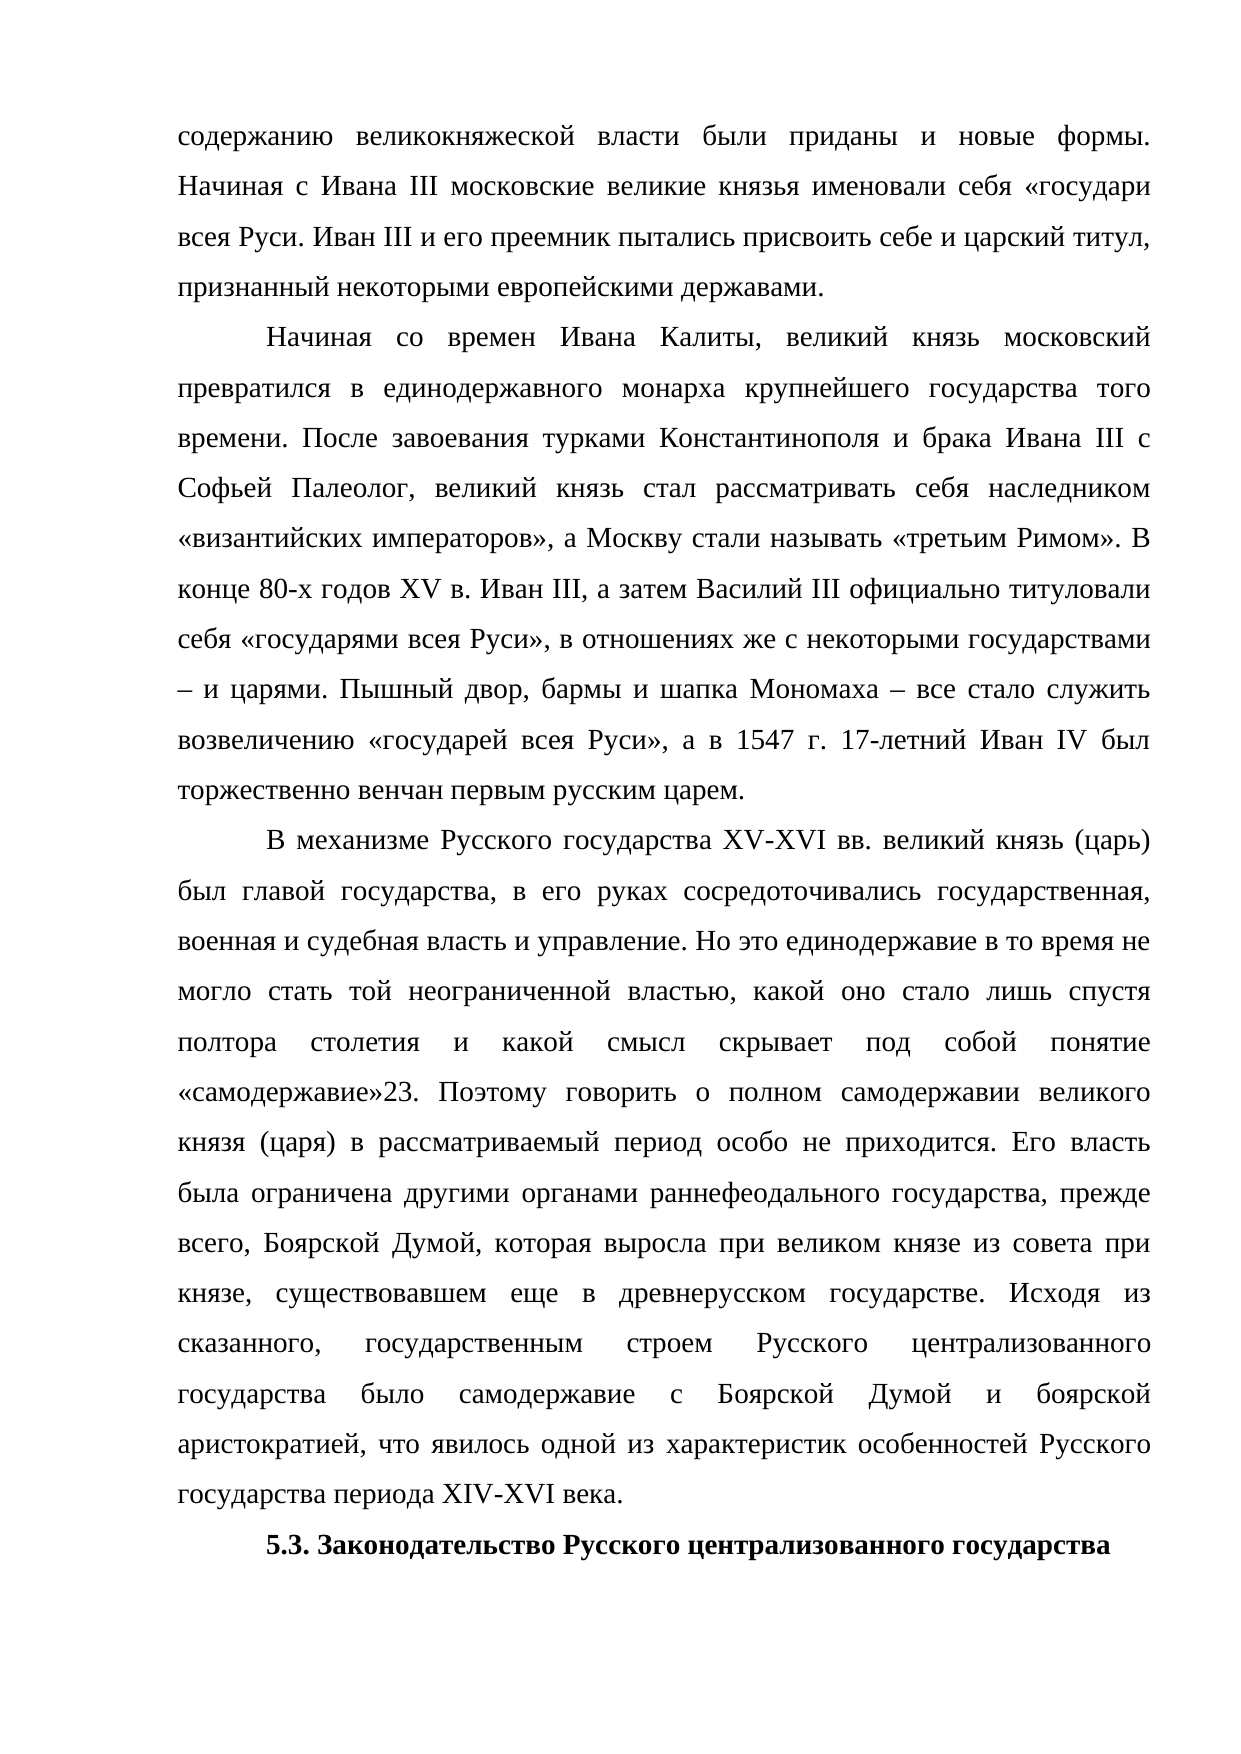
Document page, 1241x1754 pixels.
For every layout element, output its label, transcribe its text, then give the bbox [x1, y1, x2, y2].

text 5.3. Законодательство Русского централизованного государства [177, 1527, 1152, 1560]
text В механизме Русского государства XV-XVI вв. великий князь (царь) был главой государства, в его руках сосредоточивались государственная, военная и судебная власть и управление. Но это единодержавие в то время не могло стать той неограниченной властью, какой оно стало лишь спустя полтора столетия и какой смысл скрывает под собой понятие «самодержавие»23. Поэтому говорить о полном самодержавии великого князя (царя) в рассматриваемый период особо не приходится. Его власть была ограничена другими органами раннефеодального государства, прежде всего, Боярской Думой, которая выросла при великом князе из совета при князе, существовавшем еще в древнерусском государстве. Исходя из сказанного, государственным строем Русского централизованного государства было самодержавие с Боярской Думой и боярской аристократией, что явилось одной из характеристик особенностей Русского государства периода XIV-XVI века. [177, 822, 1152, 1510]
text Начиная со времен Ивана Калиты, великий князь московский превратился в единодержавного монарха крупнейшего государства того времени. После завоевания турками Константинополя и брака Ивана III с Софьей Палеолог, великий князь стал рассматривать себя наследником «византийских императоров», а Москву стали называть «третьим Римом». В конце 80-х годов XV в. Иван III, а затем Василий III официально титуловали себя «государями всея Руси», в отношениях же с некоторыми государствами – и царями. Пышный двор, бармы и шапка Мономаха – все стало служить возвеличению «государей всея Руси», а в 1547 г. 17-летний Иван IV был торжественно венчан первым русским царем. [177, 319, 1152, 806]
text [177, 118, 1152, 303]
